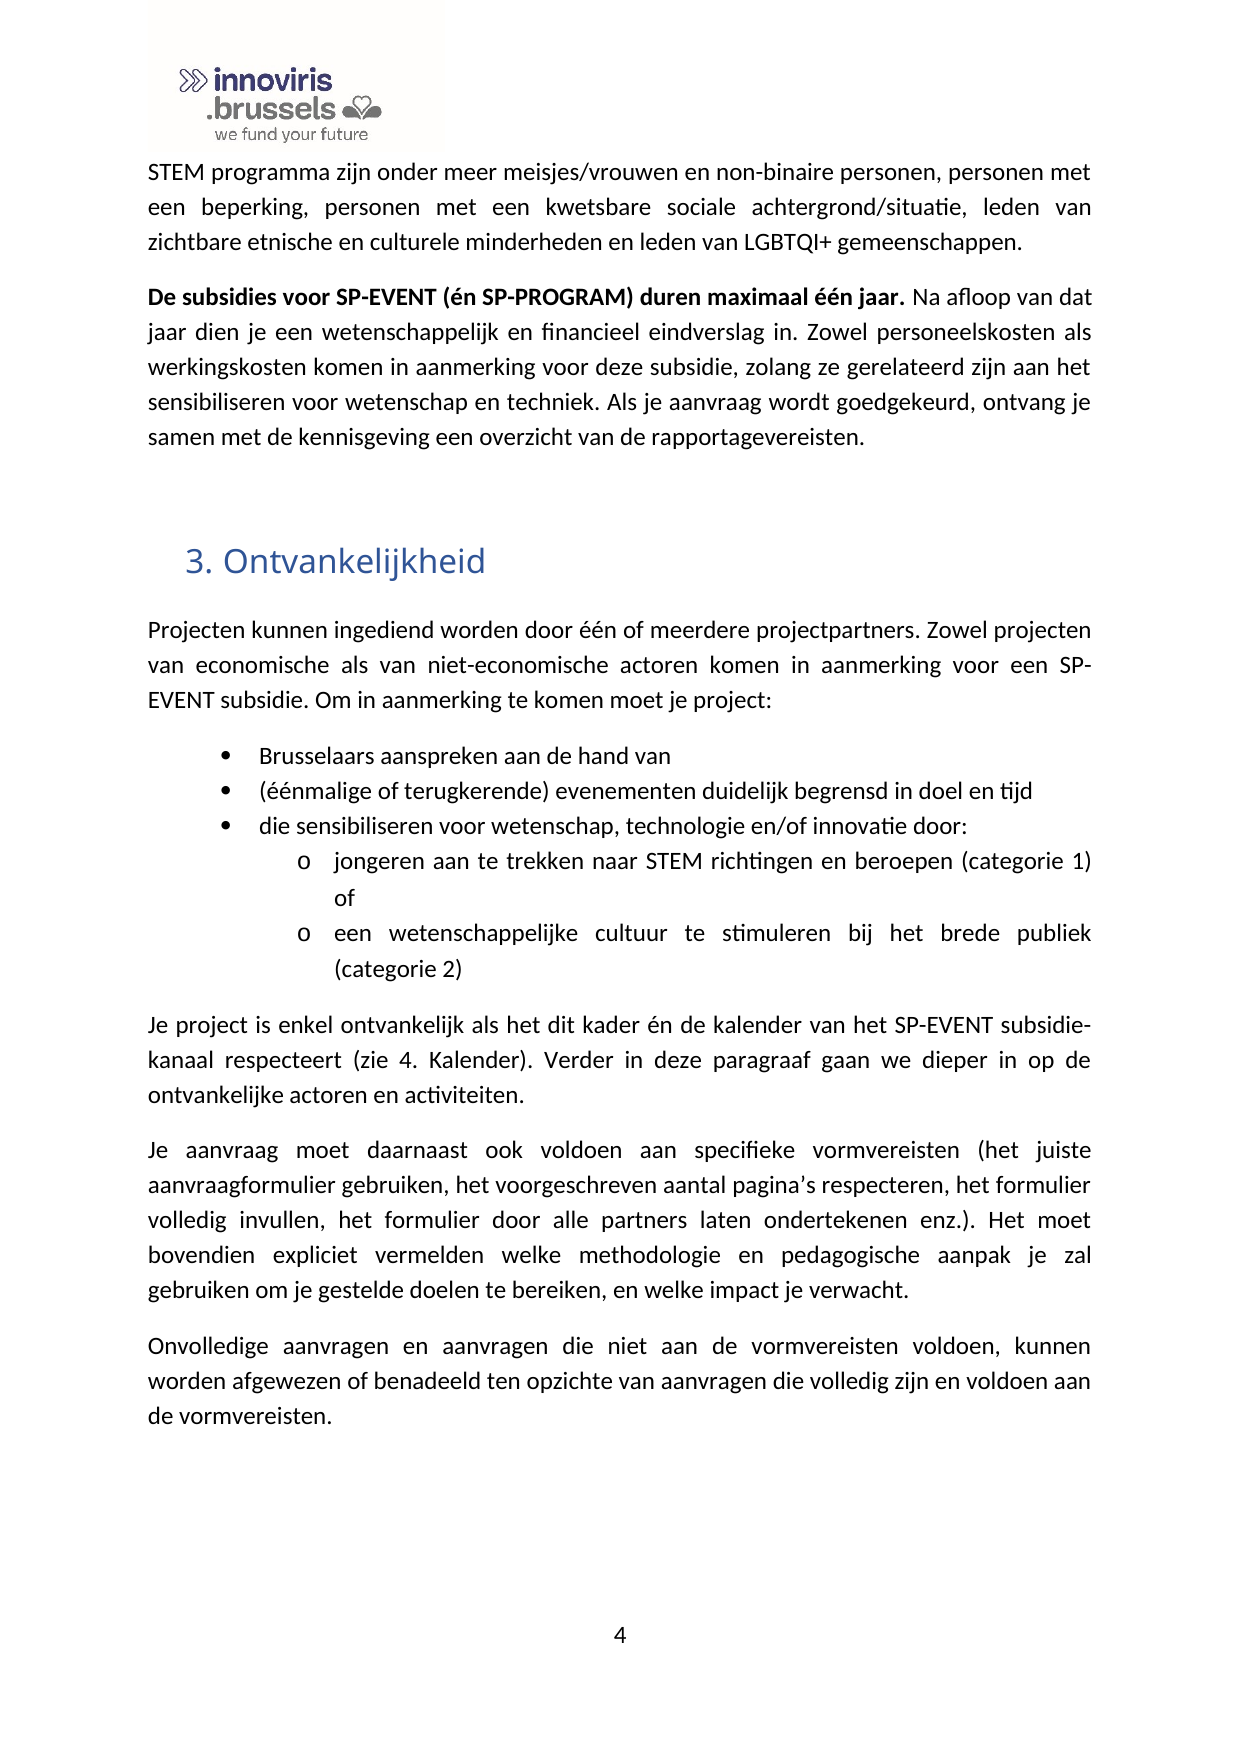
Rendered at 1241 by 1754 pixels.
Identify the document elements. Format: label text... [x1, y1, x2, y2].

text Onvolledige aanvragen en aanvragen die niet aan de vormvereisten voldoen, kunnen worden afgewezen of benadeeld ten opzichte van aanvragen die volledig zijn en voldoen aan de vormvereisten. [148, 1330, 1093, 1431]
picture [147, 0, 445, 152]
text Je project is enkel ontvankelijk als het dit kader én de kalender van het SP-EVENT subsidie-kanaal respecteert (zie 4. Kalender). Verder in deze paragraaf gaan we dieper in op de ontvankelijke actoren en activiteiten. [148, 1009, 1093, 1109]
list een wetenschappelijke cultuur te stimuleren bij het brede publiek (categorie 2) [296, 917, 1093, 983]
text Je aanvraag moet daarnaast ook voldoen aan specifieke vormvereisten (het juiste aanvraagformulier gebruiken, het voorgeschreven aantal pagina’s respecteren, het formulier volledig invullen, het formulier door alle partners laten ondertekenen enz.). Het moet bovendien expliciet vermelden welke methodologie en pedagogische aanpak je zal gebruiken om je gestelde doelen te bereiken, en welke impact je verwacht. [148, 1134, 1093, 1305]
subtitle Ontvankelijkheid [185, 537, 1093, 583]
text De subsidies voor SP-EVENT (én SP-PROGRAM) duren maximaal één jaar. Na afloop van dat jaar dien je een wetenschappelijk en financieel eindverslag in. Zowel personeelskosten als werkingskosten komen in aanmerking voor deze subsidie, zolang ze gerelateerd zijn aan het sensibiliseren voor wetenschap en techniek. Als je aanvraag wordt goedgekeurd, ontvang je samen met de kennisgeving een overzicht van de rapportagevereisten. [148, 282, 1093, 452]
text Projecten kunnen ingediend worden door één of meerdere projectpartners. Zowel projecten van economische als van niet-economische actoren komen in aanmerking voor een SP-EVENT subsidie. Om in aanmerking te komen moet je project: [148, 614, 1093, 715]
list (éénmalige of terugkerende) evenementen duidelijk begrensd in doel en tijd [221, 775, 1093, 806]
list die sensibiliseren voor wetenschap, technologie en/of innovatie door: [221, 810, 1093, 841]
list Brusselaars aanspreken aan de hand van [221, 740, 1093, 771]
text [148, 148, 1093, 256]
list jongeren aan te trekken naar STEM richtingen en beroepen (categorie 1) of [296, 845, 1093, 912]
